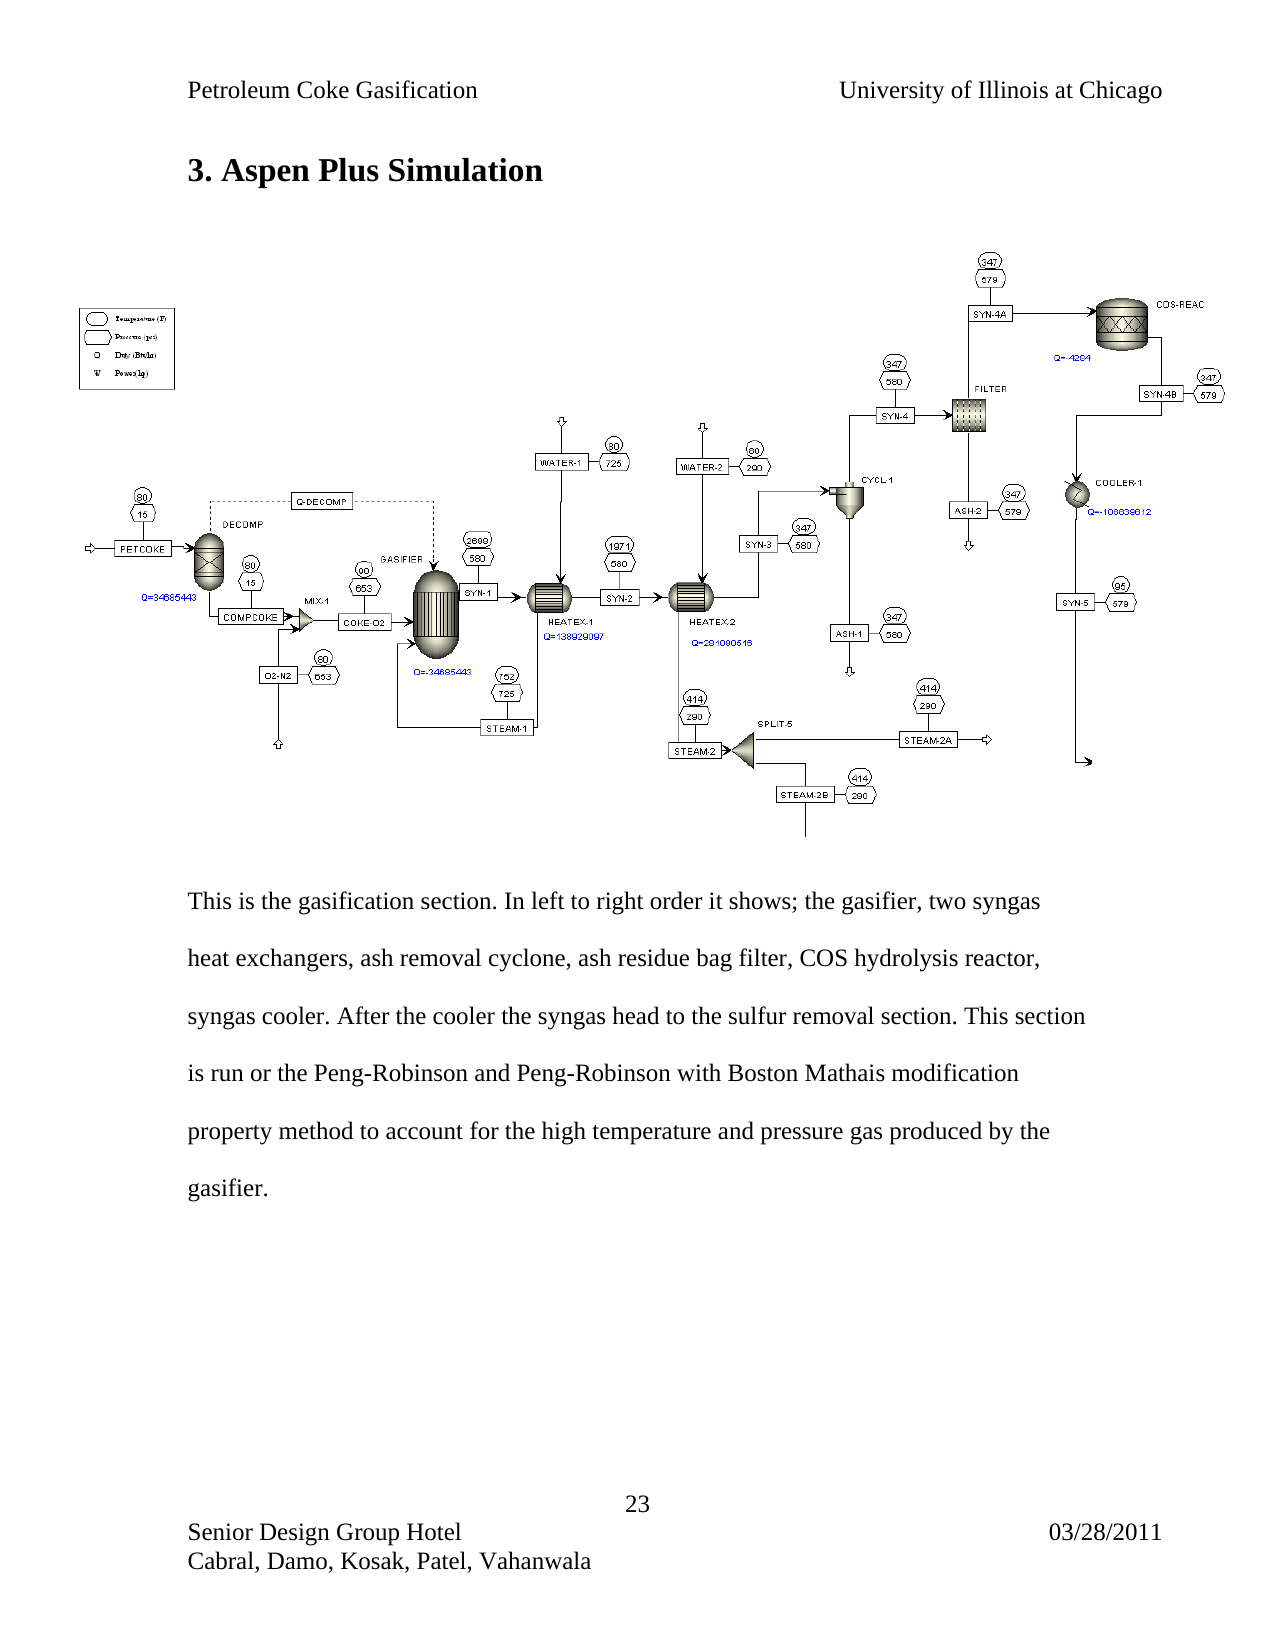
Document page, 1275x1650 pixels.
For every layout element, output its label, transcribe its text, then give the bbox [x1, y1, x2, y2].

text 3. Aspen Plus Simulation [187, 150, 1087, 188]
text This is the gasification section. In left to right order it shows; the gasifier, two syngas heat exchangers, ash removal cyclone, ash residue bag filter, COS hydrolysis reactor, syngas cooler. After the cooler the syngas head to the sulfur removal section. This section is run or the Peng-Robinson and Peng-Robinson with Boston Mathais modification property method to account for the high temperature and pressure gas produced by the gasifier. [187, 886, 1087, 1202]
picture [65, 247, 1233, 837]
